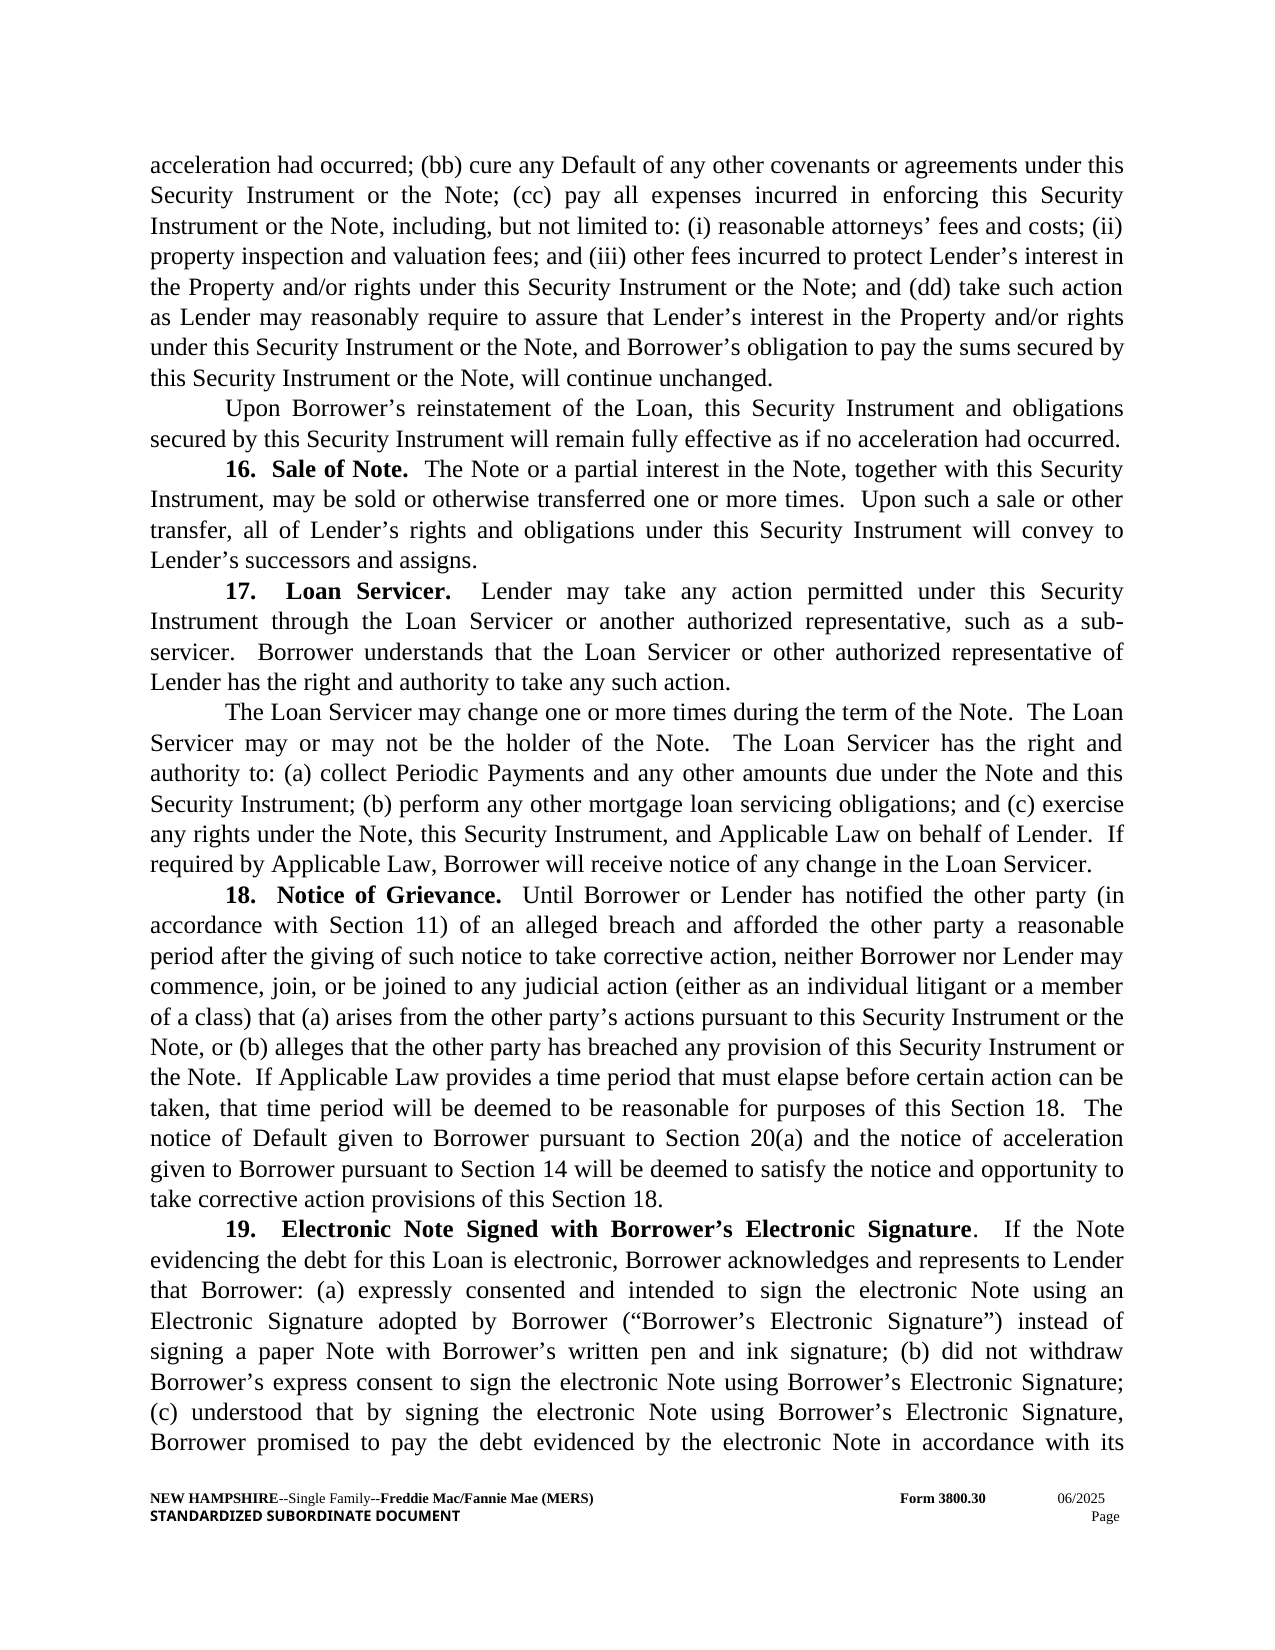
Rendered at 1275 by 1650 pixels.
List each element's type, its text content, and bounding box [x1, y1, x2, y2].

text The Loan Servicer may change one or more times during the term of the Note. The Loan Servicer may or may not be the holder of the Note. The Loan Servicer has the right and authority to: (a) collect Periodic Payments and any other amounts due under the Note and this Security Instrument; (b) perform any other mortgage loan servicing obligations; and (c) exercise any rights under the Note, this Security Instrument, and Applicable Law on behalf of Lender. If required by Applicable Law, Borrower will receive notice of any change in the Loan Servicer. [150, 697, 1125, 878]
text 18. Notice of Grievance. Until Borrower or Lender has notified the other party (in accordance with Section 11) of an alleged breach and afforded the other party a reasonable period after the giving of such notice to take corrective action, neither Borrower nor Lender may commence, join, or be joined to any judicial action (either as an individual litigant or a member of a class) that (a) arises from the other party’s actions pursuant to this Security Instrument or the Note, or (b) alleges that the other party has breached any provision of this Security Instrument or the Note. If Applicable Law provides a time period that must elapse before certain action can be taken, that time period will be deemed to be reasonable for purposes of this Section 18. The notice of Default given to Borrower pursuant to Section 20(a) and the notice of acceleration given to Borrower pursuant to Section 14 will be deemed to satisfy the notice and opportunity to take corrective action provisions of this Section 18. [150, 880, 1125, 1213]
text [150, 1214, 1125, 1456]
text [150, 150, 1125, 392]
text Upon Borrower’s reinstatement of the Loan, this Security Instrument and obligations secured by this Security Instrument will remain fully effective as if no acceleration had occurred. [150, 393, 1125, 452]
text 17. Loan Servicer. Lender may take any action permitted under this Security Instrument through the Loan Servicer or another authorized representative, such as a sub-servicer. Borrower understands that the Loan Servicer or other authorized representative of Lender has the right and authority to take any such action. [150, 576, 1125, 696]
text 16. Sale of Note. The Note or a partial interest in the Note, together with this Security Instrument, may be sold or otherwise transferred one or more times. Upon such a sale or other transfer, all of Lender’s rights and obligations under this Security Instrument will convey to Lender’s successors and assigns. [150, 454, 1125, 574]
